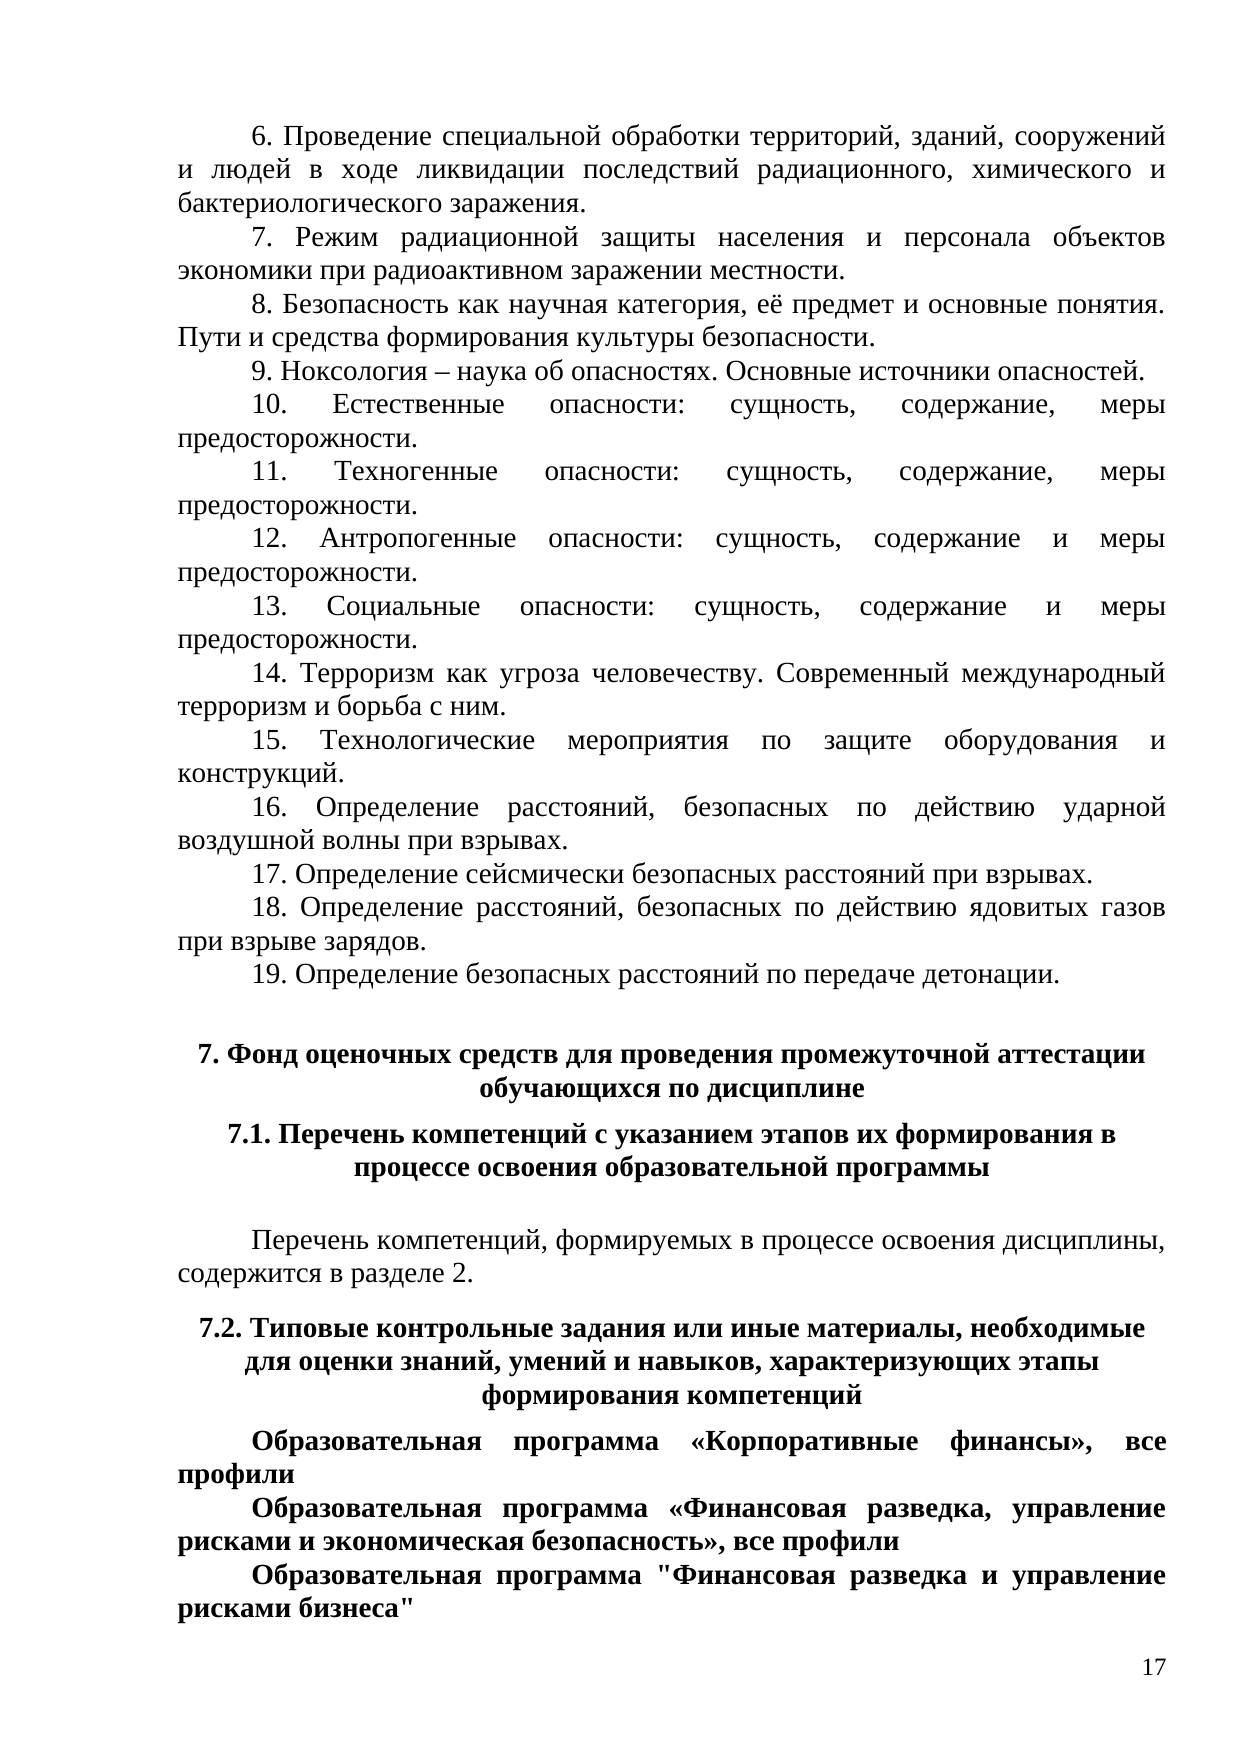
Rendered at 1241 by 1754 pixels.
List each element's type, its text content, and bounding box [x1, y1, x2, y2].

text 14. Терроризм как угроза человечеству. Современный международный терроризм и борьба с ним. [177, 655, 1167, 722]
text 16. Определение расстояний, безопасных по действию ударной воздушной волны при взрывах. [177, 789, 1167, 856]
text Образовательная программа «Финансовая разведка, управление рисками и экономическая безопасность», все профили [177, 1490, 1167, 1557]
text 17. Определение сейсмически безопасных расстояний при взрывах. [177, 856, 1167, 889]
text Перечень компетенций, формируемых в процессе освоения дисциплины, содержится в разделе 2. [177, 1222, 1167, 1289]
text 9. Ноксология – наука об опасностях. Основные источники опасностей. [177, 353, 1167, 386]
text 13. Социальные опасности: сущность, содержание и меры предосторожности. [177, 588, 1167, 655]
text 19. Определение безопасных расстояний по передаче детонации. [177, 957, 1167, 990]
text 7. Режим радиационной защиты населения и персонала объектов экономики при радиоактивном заражении местности. [177, 219, 1167, 286]
text Образовательная программа «Корпоративные финансы», все профили [177, 1423, 1167, 1490]
text 18. Определение расстояний, безопасных по действию ядовитых газов при взрыве зарядов. [177, 889, 1167, 957]
text 8. Безопасность как научная категория, её предмет и основные понятия. Пути и средства формирования культуры безопасности. [177, 286, 1167, 353]
text 11. Техногенные опасности: сущность, содержание, меры предосторожности. [177, 453, 1167, 521]
subtitle 7. Фонд оценочных средств для проведения промежуточной аттестации обучающихся по дисциплине [177, 1036, 1167, 1103]
text Образовательная программа "Финансовая разведка и управление рисками бизнеса" [177, 1557, 1167, 1624]
text 10. Естественные опасности: сущность, содержание, меры предосторожности. [177, 386, 1167, 453]
text 6. Проведение специальной обработки территорий, зданий, сооружений и людей в ходе ликвидации последствий радиационного, химического и бактериологического заражения. [177, 118, 1167, 219]
text 7.2. Типовые контрольные задания или иные материалы, необходимые для оценки знаний, умений и навыков, характеризующих этапы формирования компетенций [177, 1310, 1167, 1410]
text 15. Технологические мероприятия по защите оборудования и конструкций. [177, 722, 1167, 789]
text 12. Антропогенные опасности: сущность, содержание и меры предосторожности. [177, 521, 1167, 588]
text 7.1. Перечень компетенций с указанием этапов их формирования в процессе освоения образовательной программы [177, 1116, 1167, 1183]
